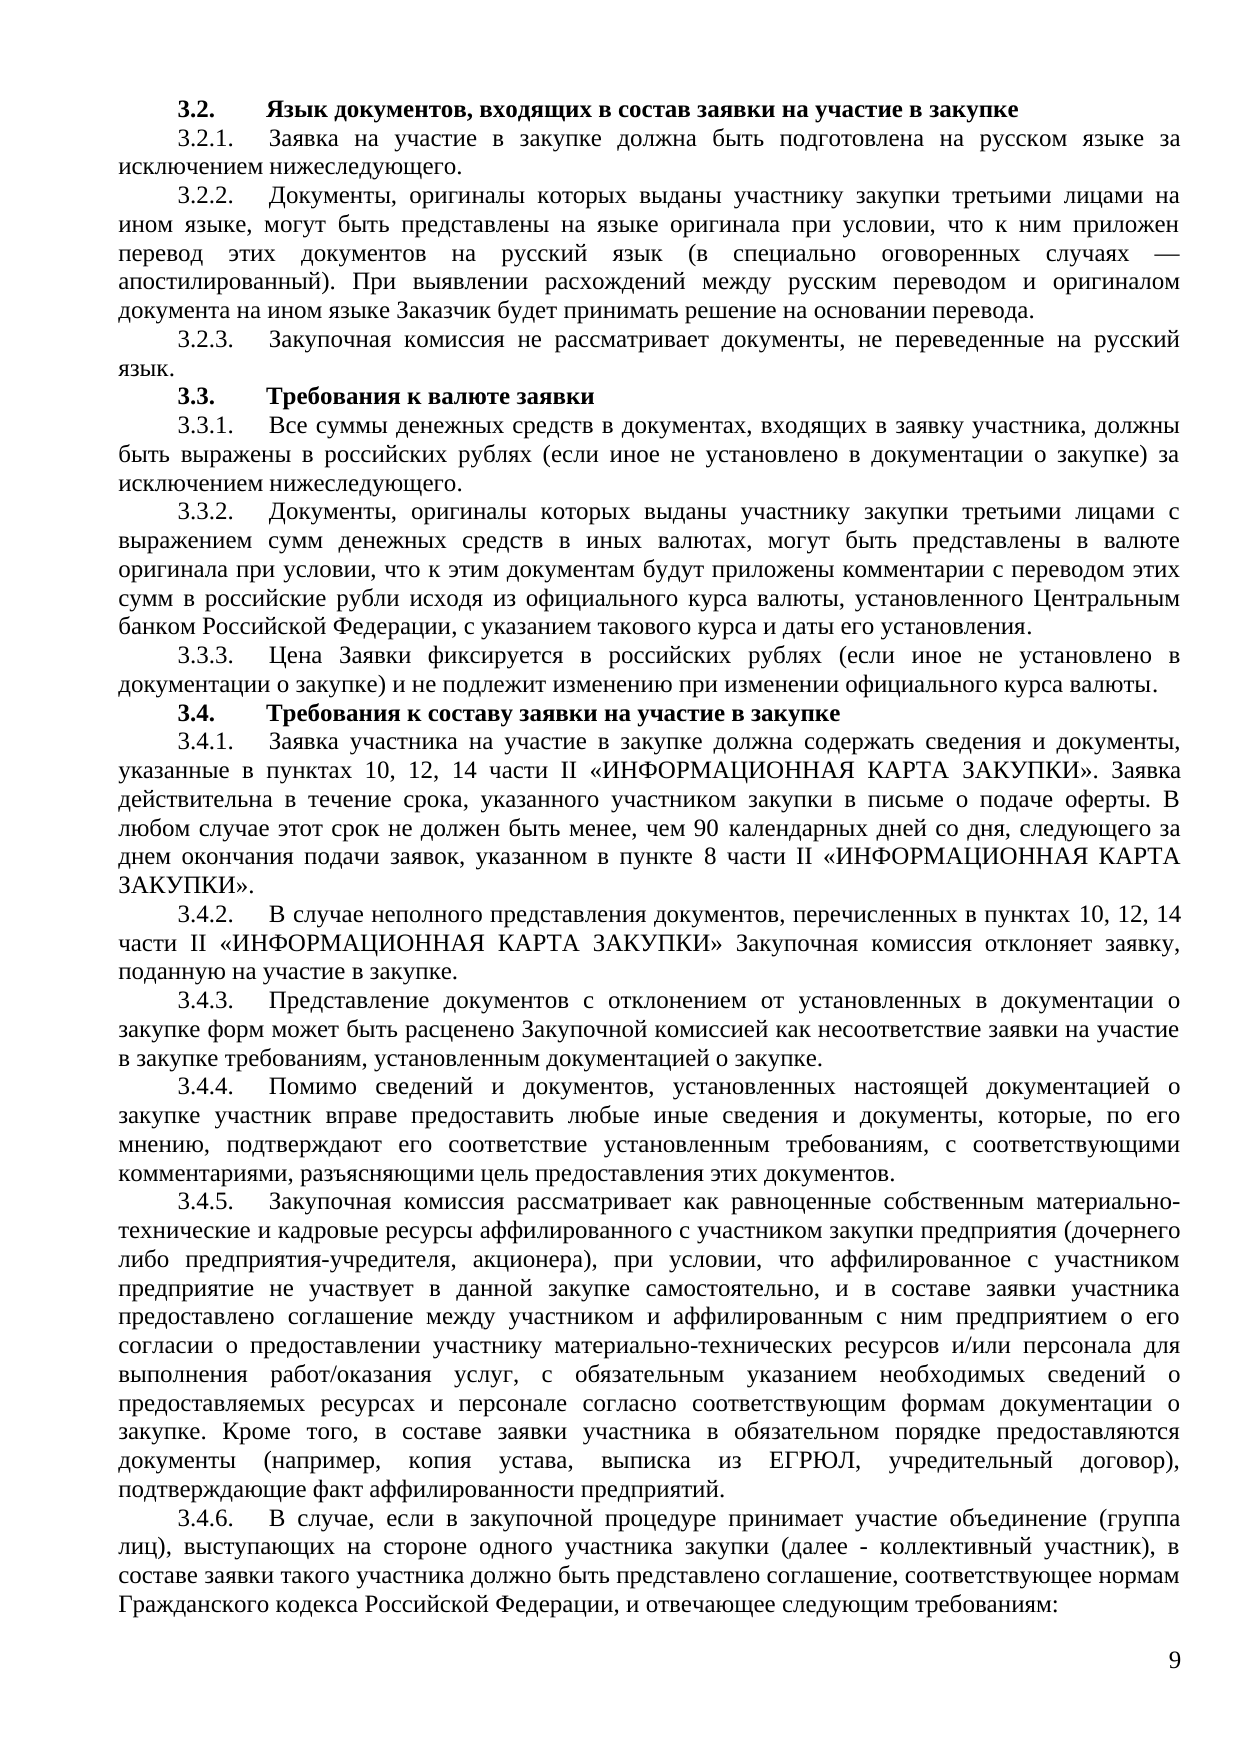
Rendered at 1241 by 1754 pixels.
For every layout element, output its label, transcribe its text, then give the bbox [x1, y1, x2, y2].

subtitle Требования к валюте заявки [118, 381, 1181, 410]
subtitle В случае, если в закупочной процедуре принимает участие объединение (группа лиц), выступающих на стороне одного участника закупки (далее - коллективный участник), в составе заявки такого участника должно быть представлено соглашение, соответствующее нормам Гражданского кодекса Российской Федерации, и отвечающее следующим требованиям: [118, 1503, 1181, 1618]
subtitle Документы, оригиналы которых выданы участнику закупки третьими лицами с выражением сумм денежных средств в иных валютах, могут быть представлены в валюте оригинала при условии, что к этим документам будут приложены комментарии с переводом этих сумм в российские рубли исходя из официального курса валюты, установленного Центральным банком Российской Федерации, с указанием такового курса и даты его установления. [118, 496, 1181, 640]
subtitle Заявка участника на участие в закупке должна содержать сведения и документы, указанные в пунктах 10, 12, 14 части II «ИНФОРМАЦИОННАЯ КАРТА ЗАКУПКИ». Заявка действительна в течение срока, указанного участником закупки в письме о подаче оферты. В любом случае этот срок не должен быть менее, чем 90 календарных дней со дня, следующего за днем окончания подачи заявок, указанном в пункте 8 части II «ИНФОРМАЦИОННАЯ КАРТА ЗАКУПКИ». [118, 726, 1181, 899]
subtitle Требования к составу заявки на участие в закупке [118, 698, 1181, 726]
subtitle Язык документов, входящих в состав заявки на участие в закупке [118, 94, 1181, 123]
subtitle В случае неполного представления документов, перечисленных в пунктах 10, 12, 14 части II «ИНФОРМАЦИОННАЯ КАРТА ЗАКУПКИ» Закупочная комиссия отклоняет заявку, поданную на участие в закупке. [118, 899, 1181, 985]
subtitle Закупочная комиссия рассматривает как равноценные собственным материально-технические и кадровые ресурсы аффилированного с участником закупки предприятия (дочернего либо предприятия-учредителя, акционера), при условии, что аффилированное с участником предприятие не участвует в данной закупке самостоятельно, и в составе заявки участника предоставлено соглашение между участником и аффилированным с ним предприятием о его согласии о предоставлении участнику материально-технических ресурсов и/или персонала для выполнения работ/оказания услуг, с обязательным указанием необходимых сведений о предоставляемых ресурсах и персонале согласно соответствующим формам документации о закупке. Кроме того, в составе заявки участника в обязательном порядке предоставляются документы (например, копия устава, выписка из ЕГРЮЛ, учредительный договор), подтверждающие факт аффилированности предприятий. [118, 1186, 1181, 1503]
subtitle Заявка на участие в закупке должна быть подготовлена на русском языке за исключением нижеследующего. [118, 123, 1181, 180]
subtitle Представление документов с отклонением от установленных в документации о закупке форм может быть расценено Закупочной комиссией как несоответствие заявки на участие в закупке требованиям, установленным документацией о закупке. [118, 985, 1181, 1071]
subtitle Закупочная комиссия не рассматривает документы, не переведенные на русский язык. [118, 324, 1181, 381]
subtitle Документы, оригиналы которых выданы участнику закупки третьими лицами на ином языке, могут быть представлены на языке оригинала при условии, что к ним приложен перевод этих документов на русский язык (в специально оговоренных случаях — апостилированный). При выявлении расхождений между русским переводом и оригиналом документа на ином языке Заказчик будет принимать решение на основании перевода. [118, 180, 1181, 324]
subtitle Помимо сведений и документов, установленных настоящей документацией о закупке участник вправе предоставить любые иные сведения и документы, которые, по его мнению, подтверждают его соответствие установленным требованиям, с соответствующими комментариями, разъясняющими цель предоставления этих документов. [118, 1071, 1181, 1186]
subtitle Цена Заявки фиксируется в российских рублях (если иное не установлено в документации о закупке) и не подлежит изменению при изменении официального курса валюты. [118, 640, 1181, 698]
subtitle Все суммы денежных средств в документах, входящих в заявку участника, должны быть выражены в российских рублях (если иное не установлено в документации о закупке) за исключением нижеследующего. [118, 410, 1181, 496]
